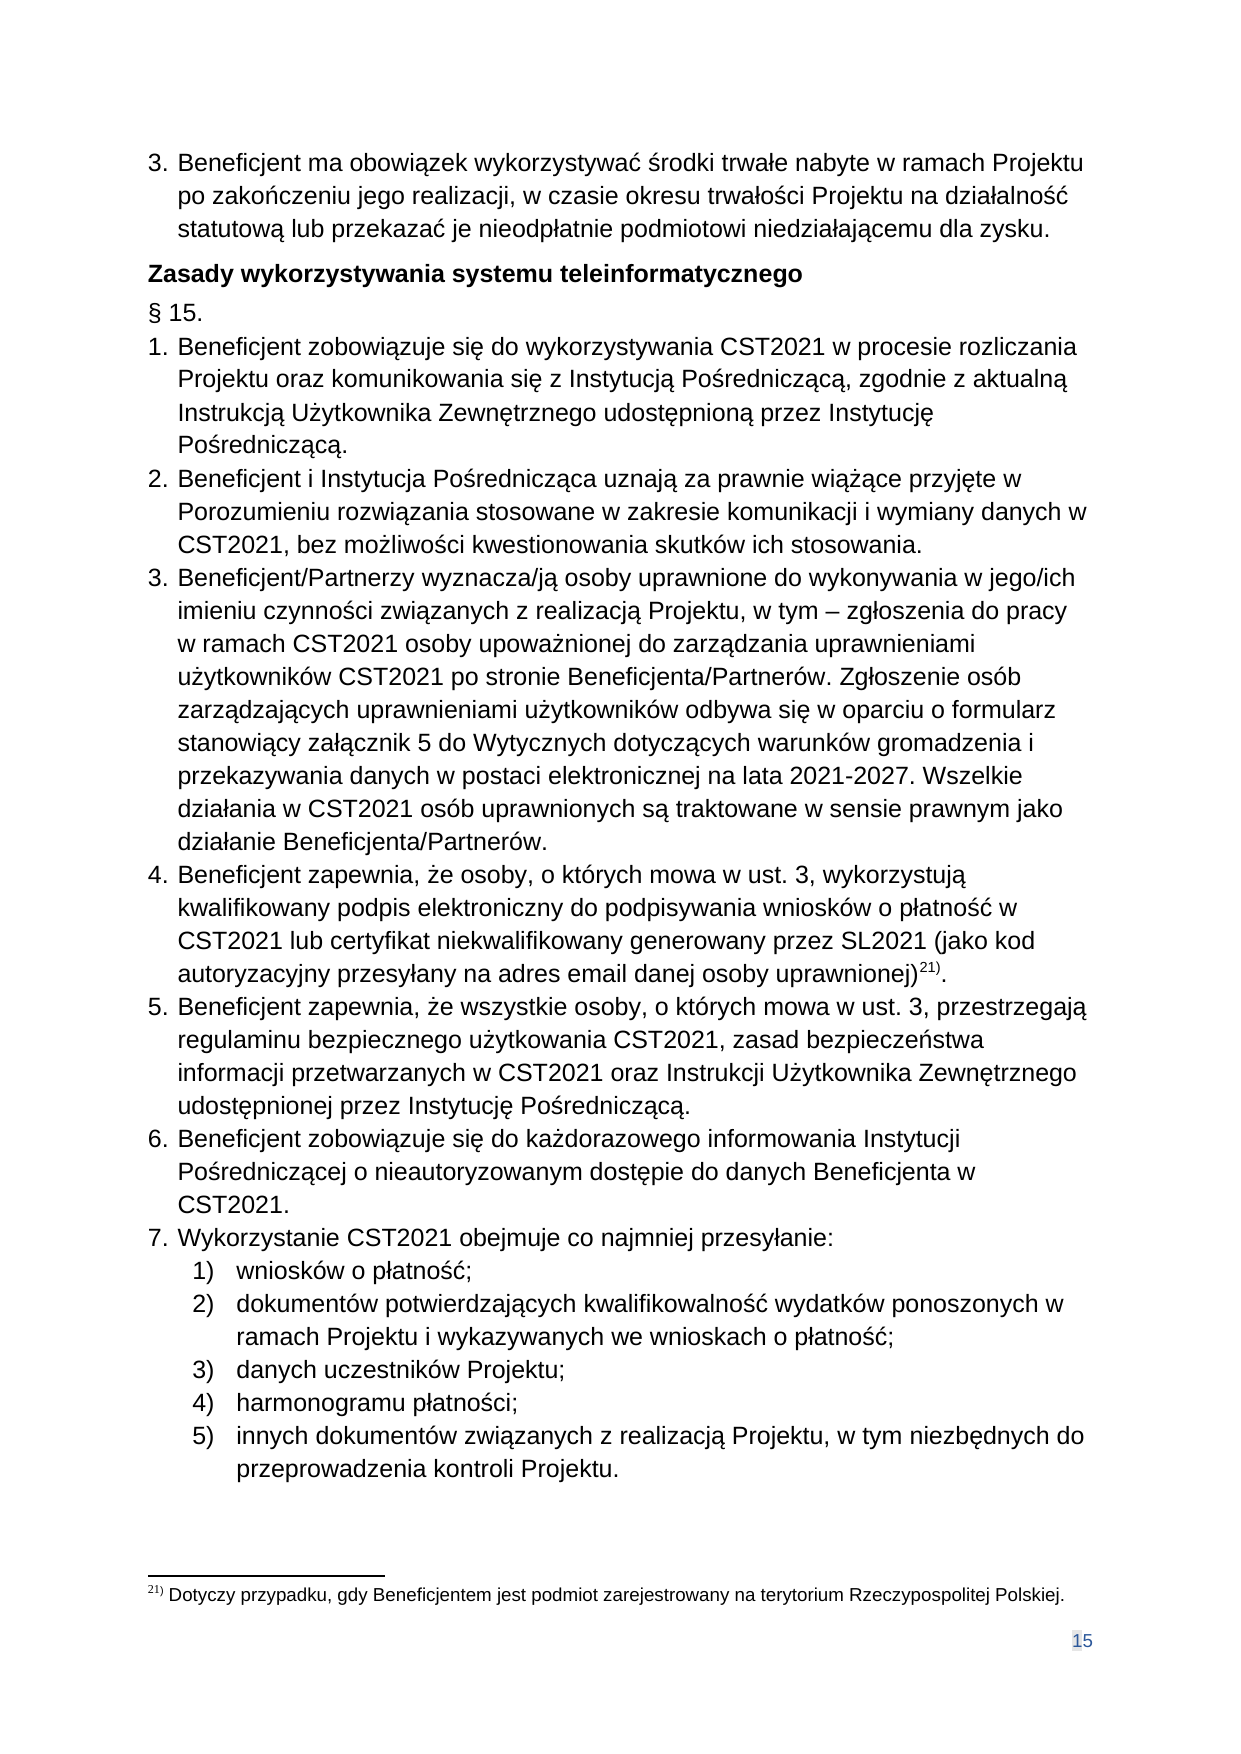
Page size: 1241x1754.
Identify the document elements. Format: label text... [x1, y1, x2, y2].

subtitle § 15. [148, 298, 1093, 327]
list dokumentów potwierdzających kwalifikowalność wydatków ponoszonych w ramach Projektu i wykazywanych we wnioskach o płatność; [192, 1289, 1093, 1351]
list Beneficjent i Instytucja Pośrednicząca uznają za prawnie wiążące przyjęte w Porozumieniu rozwiązania stosowane w zakresie komunikacji i wymiany danych w CST2021, bez możliwości kwestionowania skutków ich stosowania. [148, 463, 1093, 558]
list Beneficjent/Partnerzy wyznacza/ją osoby uprawnione do wykonywania w jego/ich imieniu czynności związanych z realizacją Projektu, w tym – zgłoszenia do pracy w ramach CST2021 osoby upoważnionej do zarządzania uprawnieniami użytkowników CST2021 po stronie Beneficjenta/Partnerów. Zgłoszenie osób zarządzających uprawnieniami użytkowników odbywa się w oparciu o formularz stanowiący załącznik 5 do Wytycznych dotyczących warunków gromadzenia i przekazywania danych w postaci elektronicznej na lata 2021-2027. Wszelkie działania w CST2021 osób uprawnionych są traktowane w sensie prawnym jako działanie Beneficjenta/Partnerów. [148, 563, 1093, 856]
list Beneficjent zobowiązuje się do wykorzystywania CST2021 w procesie rozliczania Projektu oraz komunikowania się z Instytucją Pośredniczącą, zgodnie z aktualną Instrukcją Użytkownika Zewnętrznego udostępnioną przez Instytucję Pośredniczącą. [148, 331, 1093, 459]
list Beneficjent zobowiązuje się do każdorazowego informowania Instytucji Pośredniczącej o nieautoryzowanym dostępie do danych Beneficjenta w CST2021. [148, 1124, 1093, 1219]
list harmonogramu płatności; [192, 1388, 1093, 1417]
list Beneficjent ma obowiązek wykorzystywać środki trwałe nabyte w ramach Projektu po zakończeniu jego realizacji, w czasie okresu trwałości Projektu na działalność statutową lub przekazać je nieodpłatnie podmiotowi niedziałającemu dla zysku. [148, 148, 1093, 242]
list Wykorzystanie CST2021 obejmuje co najmniej przesyłanie: [148, 1223, 1093, 1252]
list danych uczestników Projektu; [192, 1355, 1093, 1384]
list Beneficjent zapewnia, że wszystkie osoby, o których mowa w ust. 3, przestrzegają regulaminu bezpiecznego użytkowania CST2021, zasad bezpieczeństwa informacji przetwarzanych w CST2021 oraz Instrukcji Użytkownika Zewnętrznego udostępnionej przez Instytucję Pośredniczącą. [148, 992, 1093, 1120]
list wniosków o płatność; [192, 1256, 1093, 1285]
list innych dokumentów związanych z realizacją Projektu, w tym niezbędnych do przeprowadzenia kontroli Projektu. [192, 1421, 1093, 1483]
list Beneficjent zapewnia, że osoby, o których mowa w ust. 3, wykorzystują kwalifikowany podpis elektroniczny do podpisywania wniosków o płatność w CST2021 lub certyfikat niekwalifikowany generowany przez SL2021 (jako kod autoryzacyjny przesyłany na adres email danej osoby uprawnionej)). [148, 860, 1093, 988]
subtitle Zasady wykorzystywania systemu teleinformatycznego [148, 259, 1093, 288]
